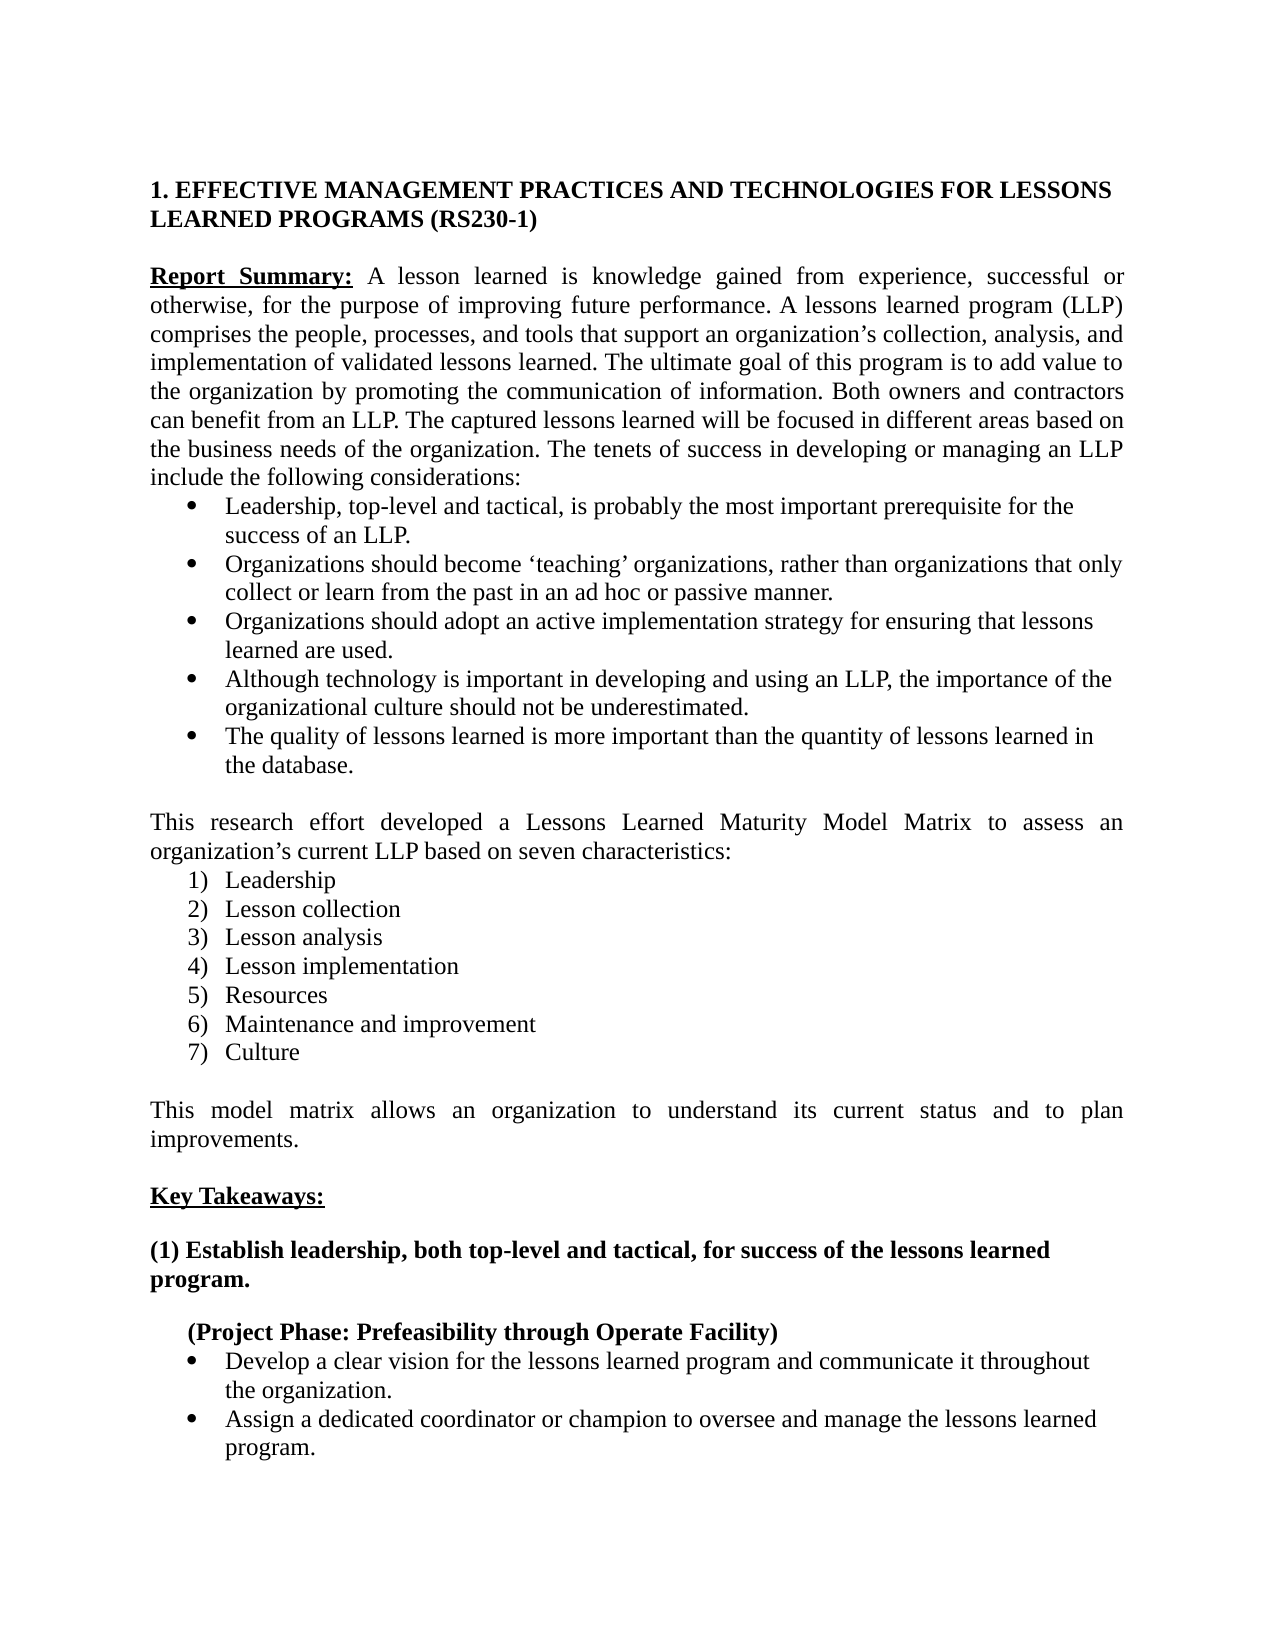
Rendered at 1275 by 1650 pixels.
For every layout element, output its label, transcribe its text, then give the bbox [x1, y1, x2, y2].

list Although technology is important in developing and using an LLP, the importance of the organizational culture should not be underestimated. [187, 664, 1125, 721]
list Lesson implementation [187, 951, 1125, 980]
text Key Takeaways: [150, 1181, 1125, 1210]
list Lesson analysis [187, 922, 1125, 951]
list Lesson collection [187, 894, 1125, 922]
list Leadership [187, 865, 1125, 894]
list Organizations should become ‘teaching’ organizations, rather than organizations that only collect or learn from the past in an ad hoc or passive manner. [187, 549, 1125, 606]
list Develop a clear vision for the lessons learned program and communicate it throughout the organization. [187, 1346, 1125, 1404]
text This model matrix allows an organization to understand its current status and to plan improvements. [150, 1095, 1125, 1152]
list Organizations should adopt an active implementation strategy for ensuring that lessons learned are used. [187, 606, 1125, 664]
text This research effort developed a Lessons Learned Maturity Model Matrix to assess an organization’s current LLP based on seven characteristics: [150, 807, 1125, 865]
list Culture [187, 1037, 1125, 1066]
list The quality of lessons learned is more important than the quantity of lessons learned in the database. [187, 721, 1125, 779]
list Leadership, top-level and tactical, is probably the most important prerequisite for the success of an LLP. [187, 491, 1125, 549]
subtitle (1) Establish leadership, both top-level and tactical, for success of the lessons learned program. [150, 1235, 1125, 1292]
list Maintenance and improvement [187, 1009, 1125, 1037]
subtitle 1. EFFECTIVE MANAGEMENT PRACTICES AND TECHNOLOGIES FOR LESSONS LEARNED PROGRAMS (RS230-1) [150, 175, 1125, 232]
list Assign a dedicated coordinator or champion to oversee and manage the lessons learned program. [187, 1404, 1125, 1461]
list Resources [187, 980, 1125, 1009]
subtitle (Project Phase: Prefeasibility through Operate Facility) [150, 1317, 1125, 1346]
text Report Summary: A lesson learned is knowledge gained from experience, successful or otherwise, for the purpose of improving future performance. A lessons learned program (LLP) comprises the people, processes, and tools that support an organization’s collection, analysis, and implementation of validated lessons learned. The ultimate goal of this program is to add value to the organization by promoting the communication of information. Both owners and contractors can benefit from an LLP. The captured lessons learned will be focused in different areas based on the business needs of the organization. The tenets of success in developing or managing an LLP include the following considerations: [150, 261, 1125, 491]
